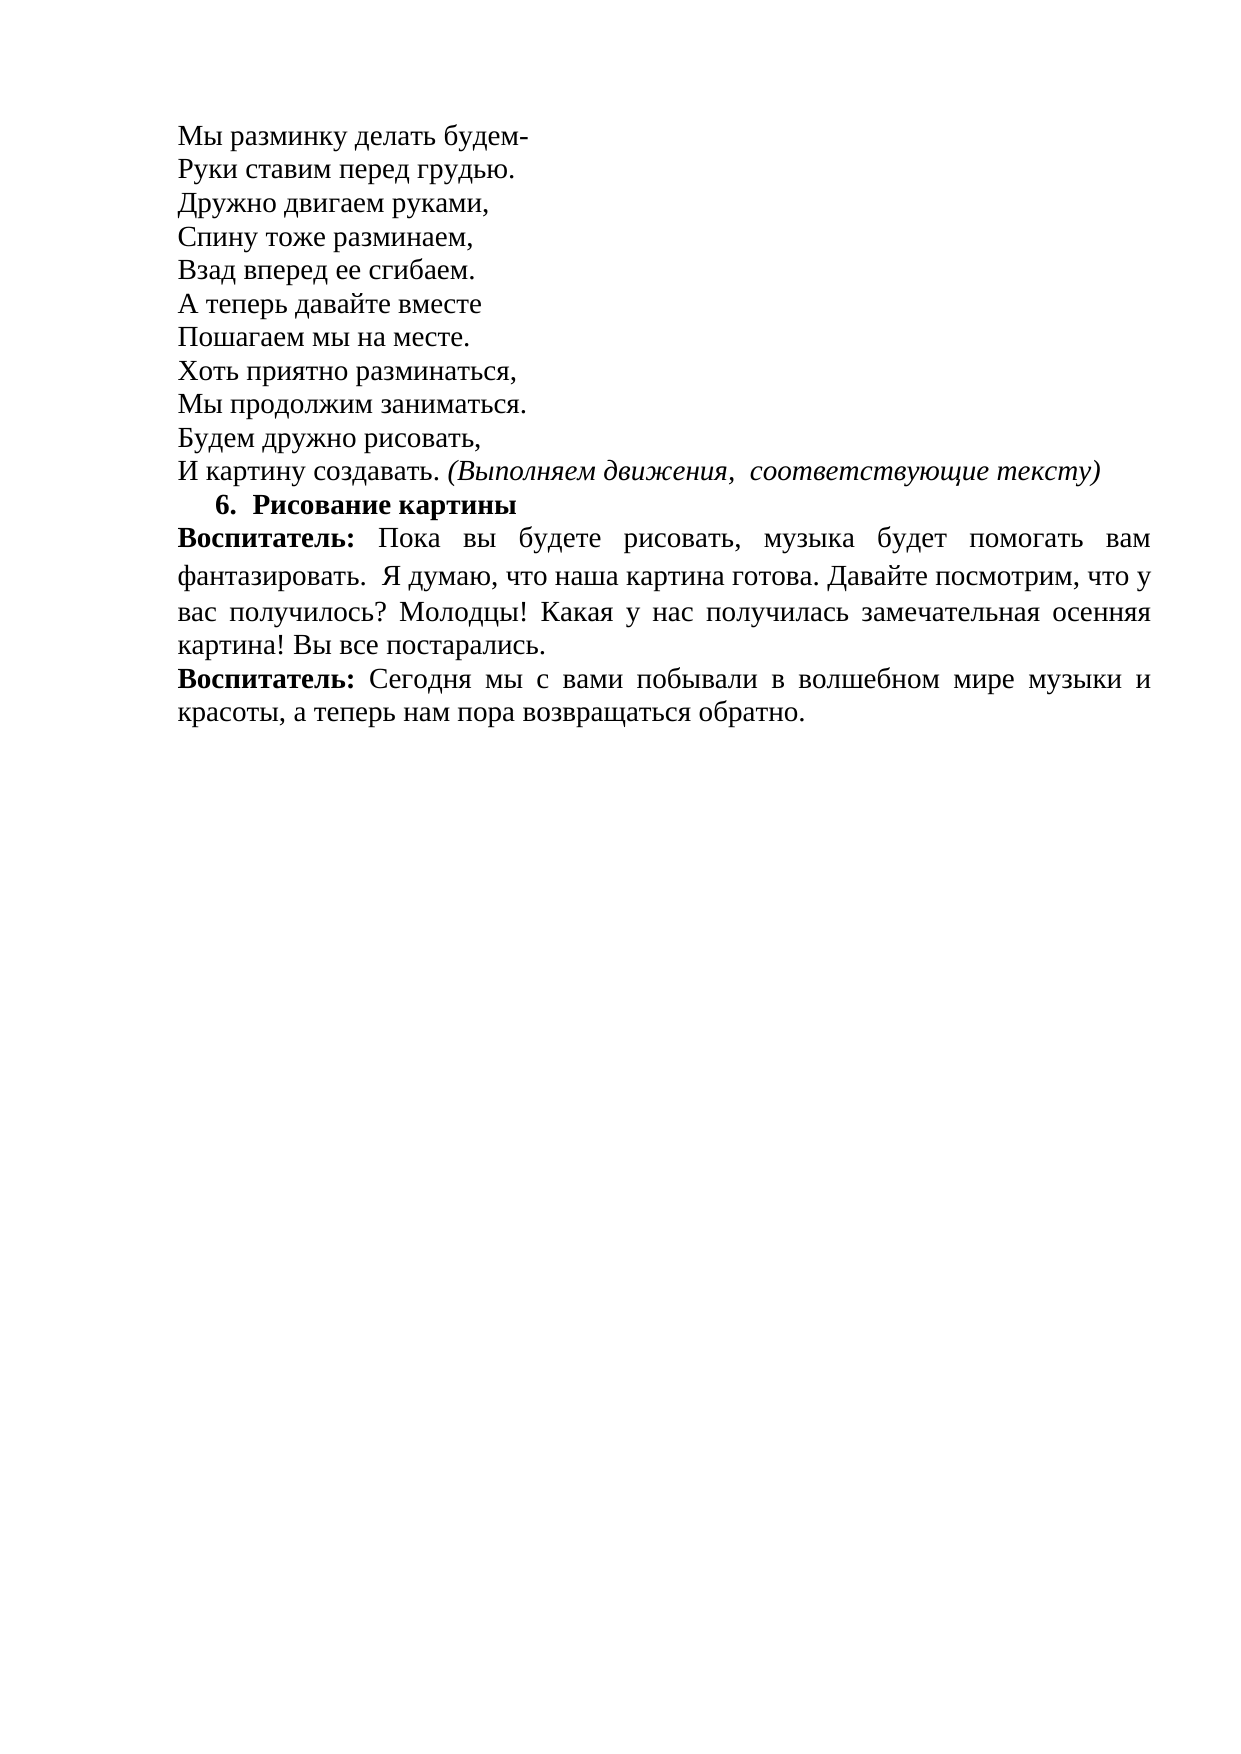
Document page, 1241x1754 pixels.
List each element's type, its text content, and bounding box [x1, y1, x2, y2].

text Мы разминку делать будем- [177, 118, 1152, 152]
text А теперь давайте вместе [177, 286, 1152, 319]
text Пошагаем мы на месте. [177, 319, 1152, 353]
text Мы продолжим заниматься. Будем дружно рисовать, И картину создавать. (Выполняем движения, соответствующие тексту) [177, 386, 1152, 487]
list Рисование картины [215, 487, 1152, 521]
text Хоть приятно разминаться, [177, 353, 1152, 386]
text Спину тоже разминаем, [177, 219, 1152, 252]
text Руки ставим перед грудью. [177, 152, 1152, 185]
text Воспитатель: Пока вы будете рисовать, музыка будет помогать вам фантазировать. Я думаю, что наша картина готова. Давайте посмотрим, что у вас получилось? Молодцы! Какая у нас получилась замечательная осенняя картина! Вы все постарались. [177, 521, 1152, 661]
text Взад вперед ее сгибаем. [177, 252, 1152, 286]
text Воспитатель: Сегодня мы с вами побывали в волшебном мире музыки и красоты, а теперь нам пора возвращаться обратно. [177, 661, 1152, 728]
text Дружно двигаем руками, [177, 185, 1152, 219]
